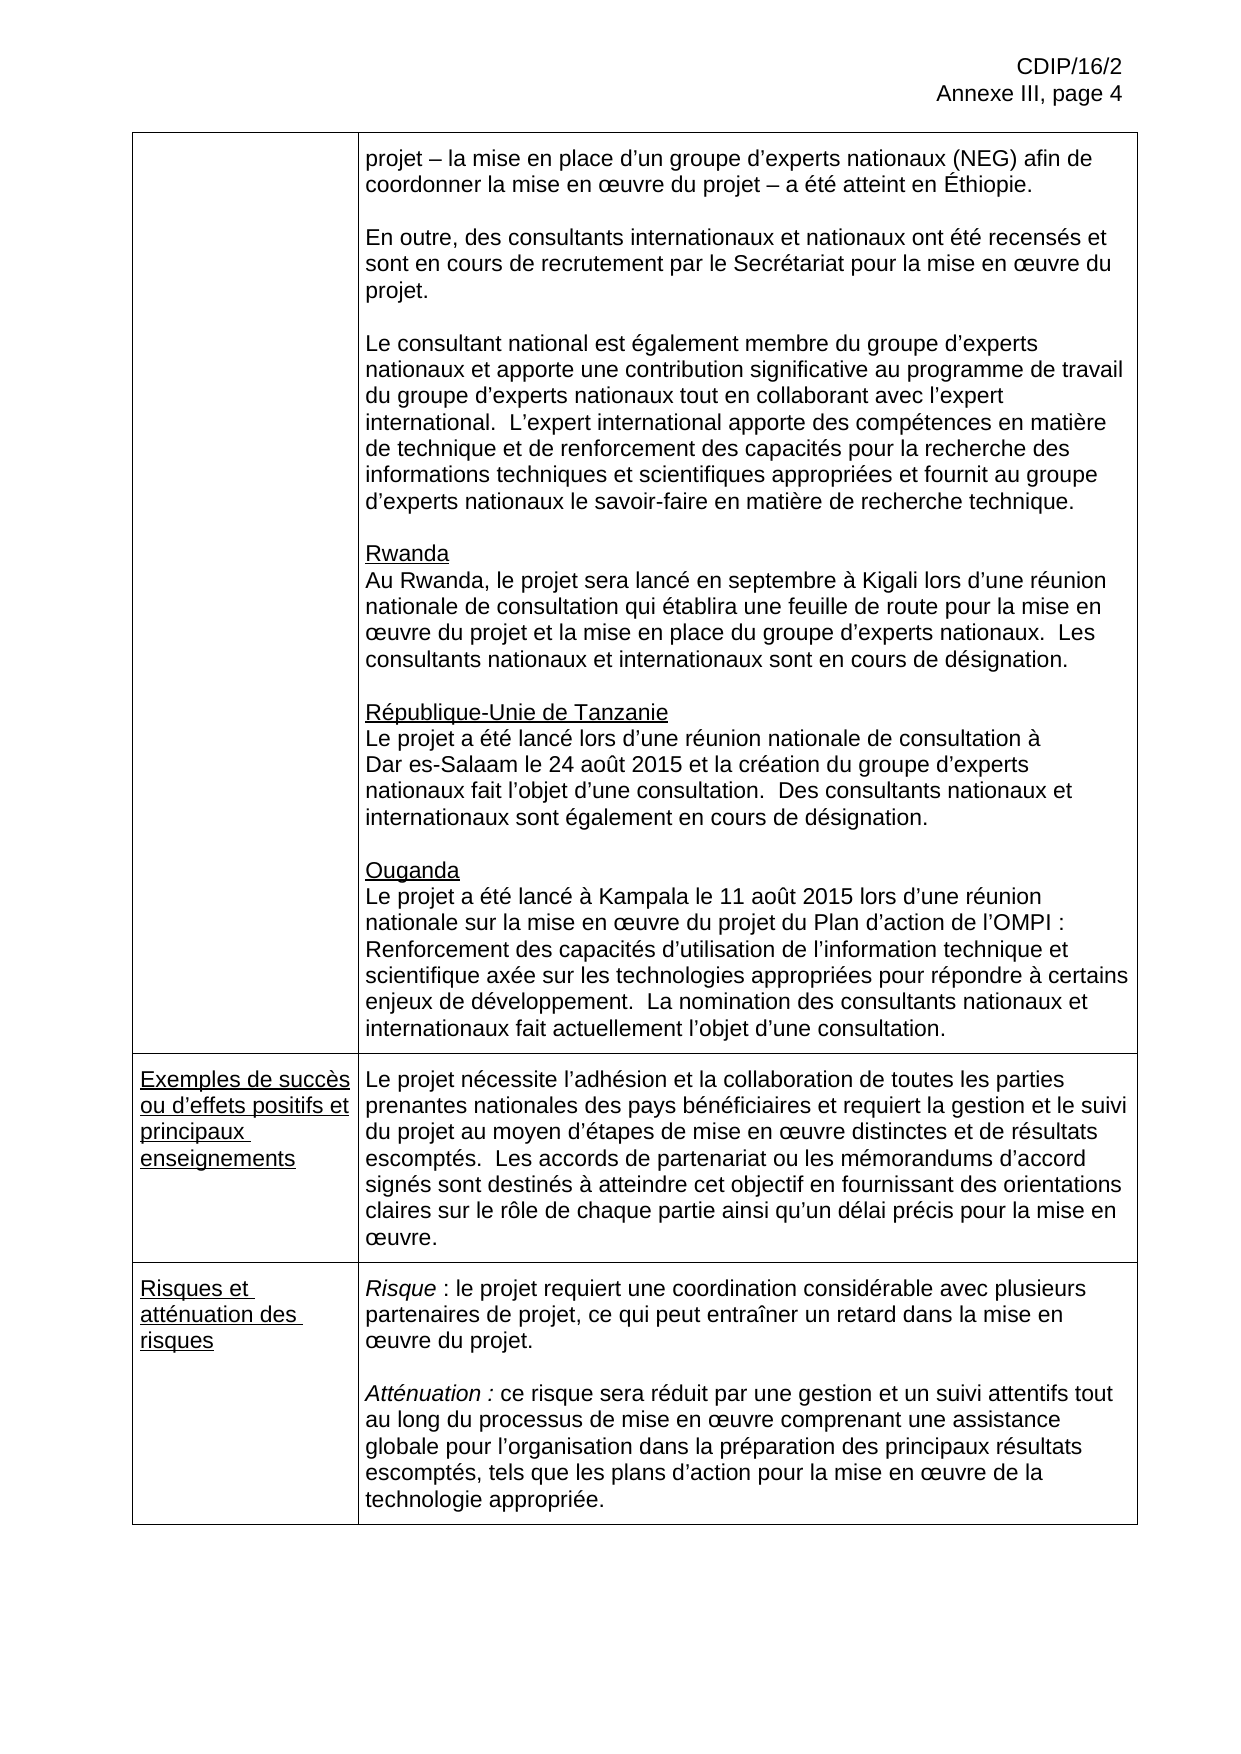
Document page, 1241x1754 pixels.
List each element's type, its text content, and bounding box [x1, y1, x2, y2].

table_cell Le projet nécessite l’adhésion et la collaboration de toutes les parties prenantes nationales des pays bénéficiaires et requiert la gestion et le suivi du projet au moyen d’étapes de mise en œuvre distinctes et de résultats escomptés. Les accords de partenariat ou les mémorandums d’accord signés sont destinés à atteindre cet objectif en fournissant des orientations claires sur le rôle de chaque partie ainsi qu’un délai précis pour la mise en œuvre. [359, 1054, 1137, 1262]
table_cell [133, 133, 358, 1053]
table_cell Risque : le projet requiert une coordination considérable avec plusieurs partenaires de projet, ce qui peut entraîner un retard dans la mise en œuvre du projet. Atténuation : ce risque sera réduit par une gestion et un suivi attentifs tout au long du processus de mise en œuvre comprenant une assistance globale pour l’organisation dans la préparation des principaux résultats escomptés, tels que les plans d’action pour la mise en œuvre de la technologie appropriée. [359, 1263, 1137, 1524]
table_cell Exemples de succès ou d’effets positifs et principaux enseignements [133, 1054, 358, 1262]
table_cell Risques et atténuation des risques [133, 1263, 358, 1524]
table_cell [359, 133, 1137, 1053]
